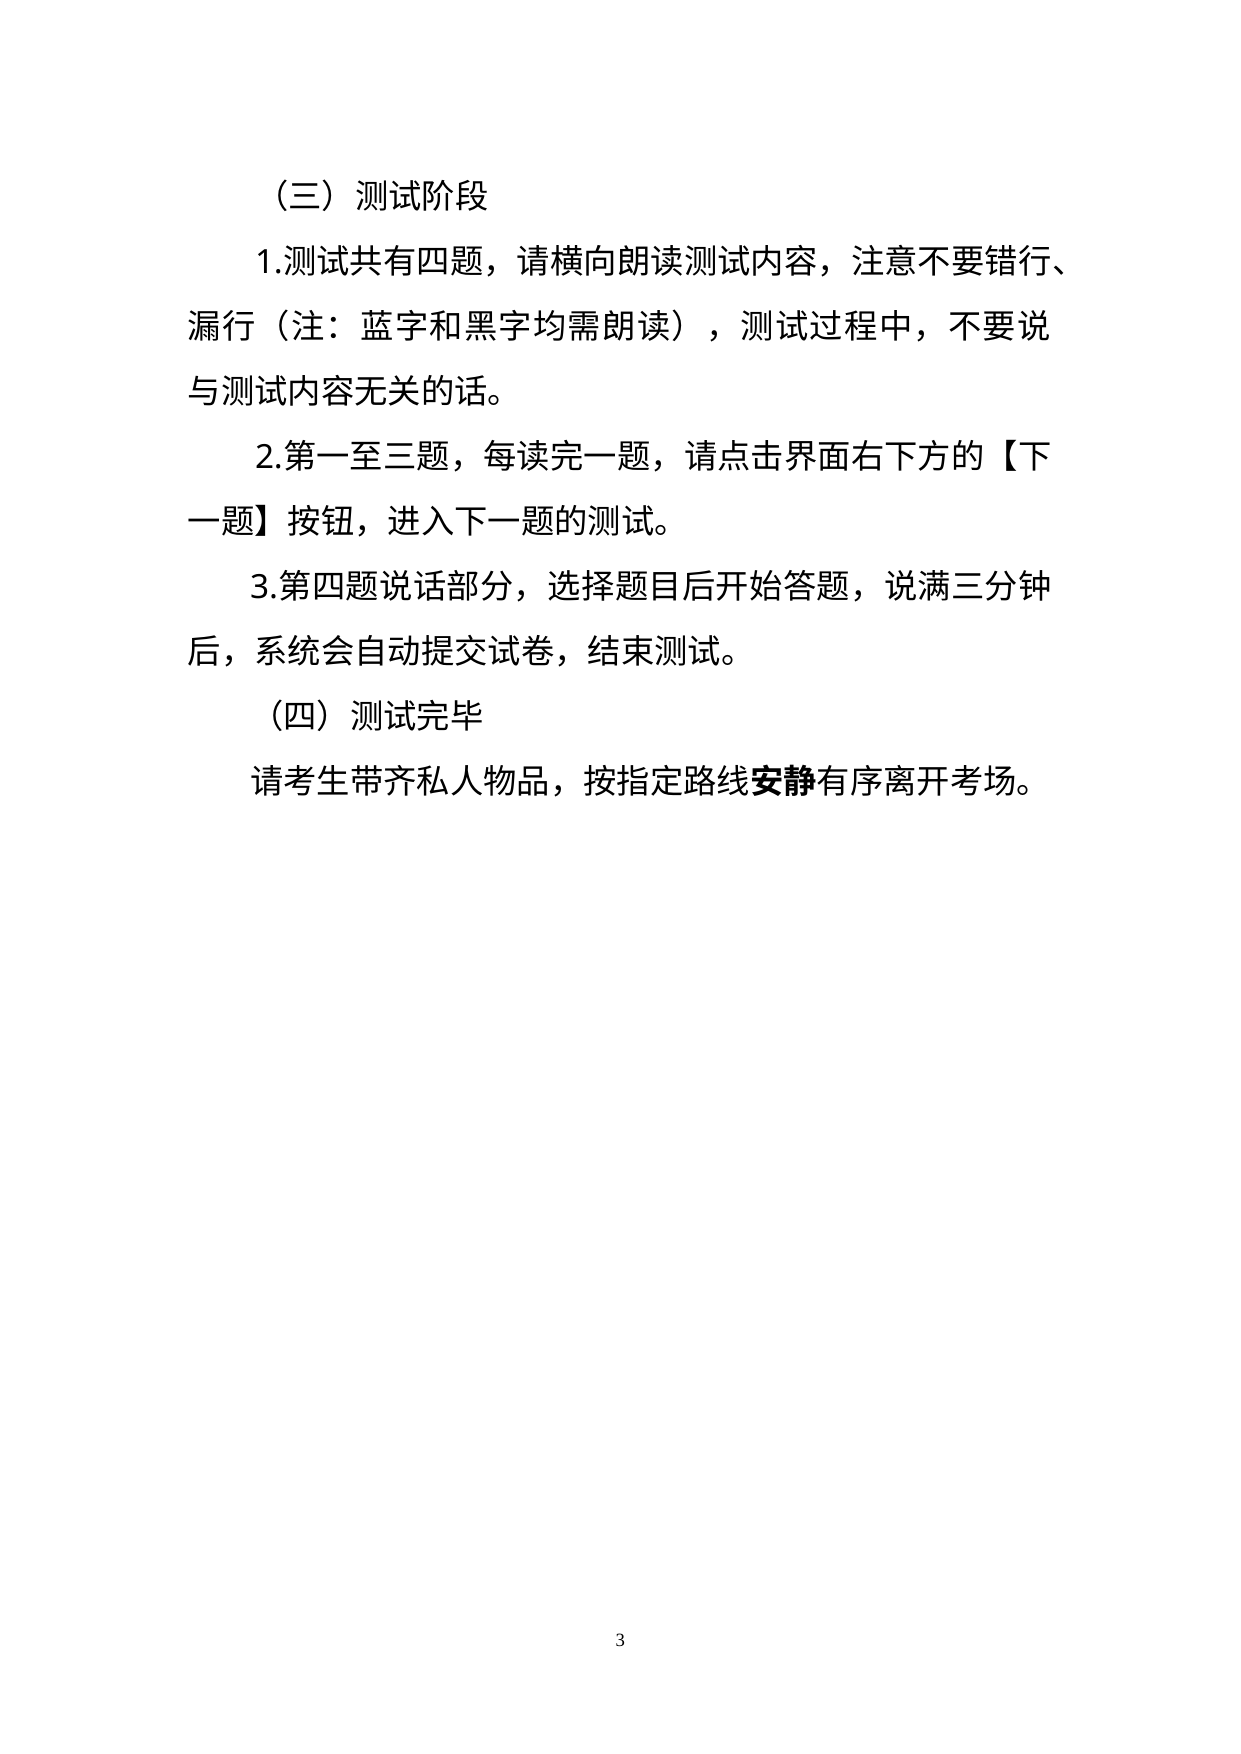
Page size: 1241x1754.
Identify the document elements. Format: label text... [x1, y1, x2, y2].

text 3.第四题说话部分，选择题目后开始答题，说满三分钟后，系统会自动提交试卷，结束测试。 [187, 552, 1053, 682]
text （四）测试完毕 [187, 682, 1053, 747]
text 1.测试共有四题，请横向朗读测试内容，注意不要错行、漏行（注：蓝字和黑字均需朗读），测试过程中，不要说与测试内容无关的话。 [187, 227, 1053, 422]
text 请考生带齐私人物品，按指定路线安静有序离开考场。 [187, 747, 1053, 812]
text 2.第一至三题，每读完一题，请点击界面右下方的【下一题】按钮，进入下一题的测试。 [187, 422, 1053, 552]
text （三）测试阶段 [187, 162, 1053, 227]
